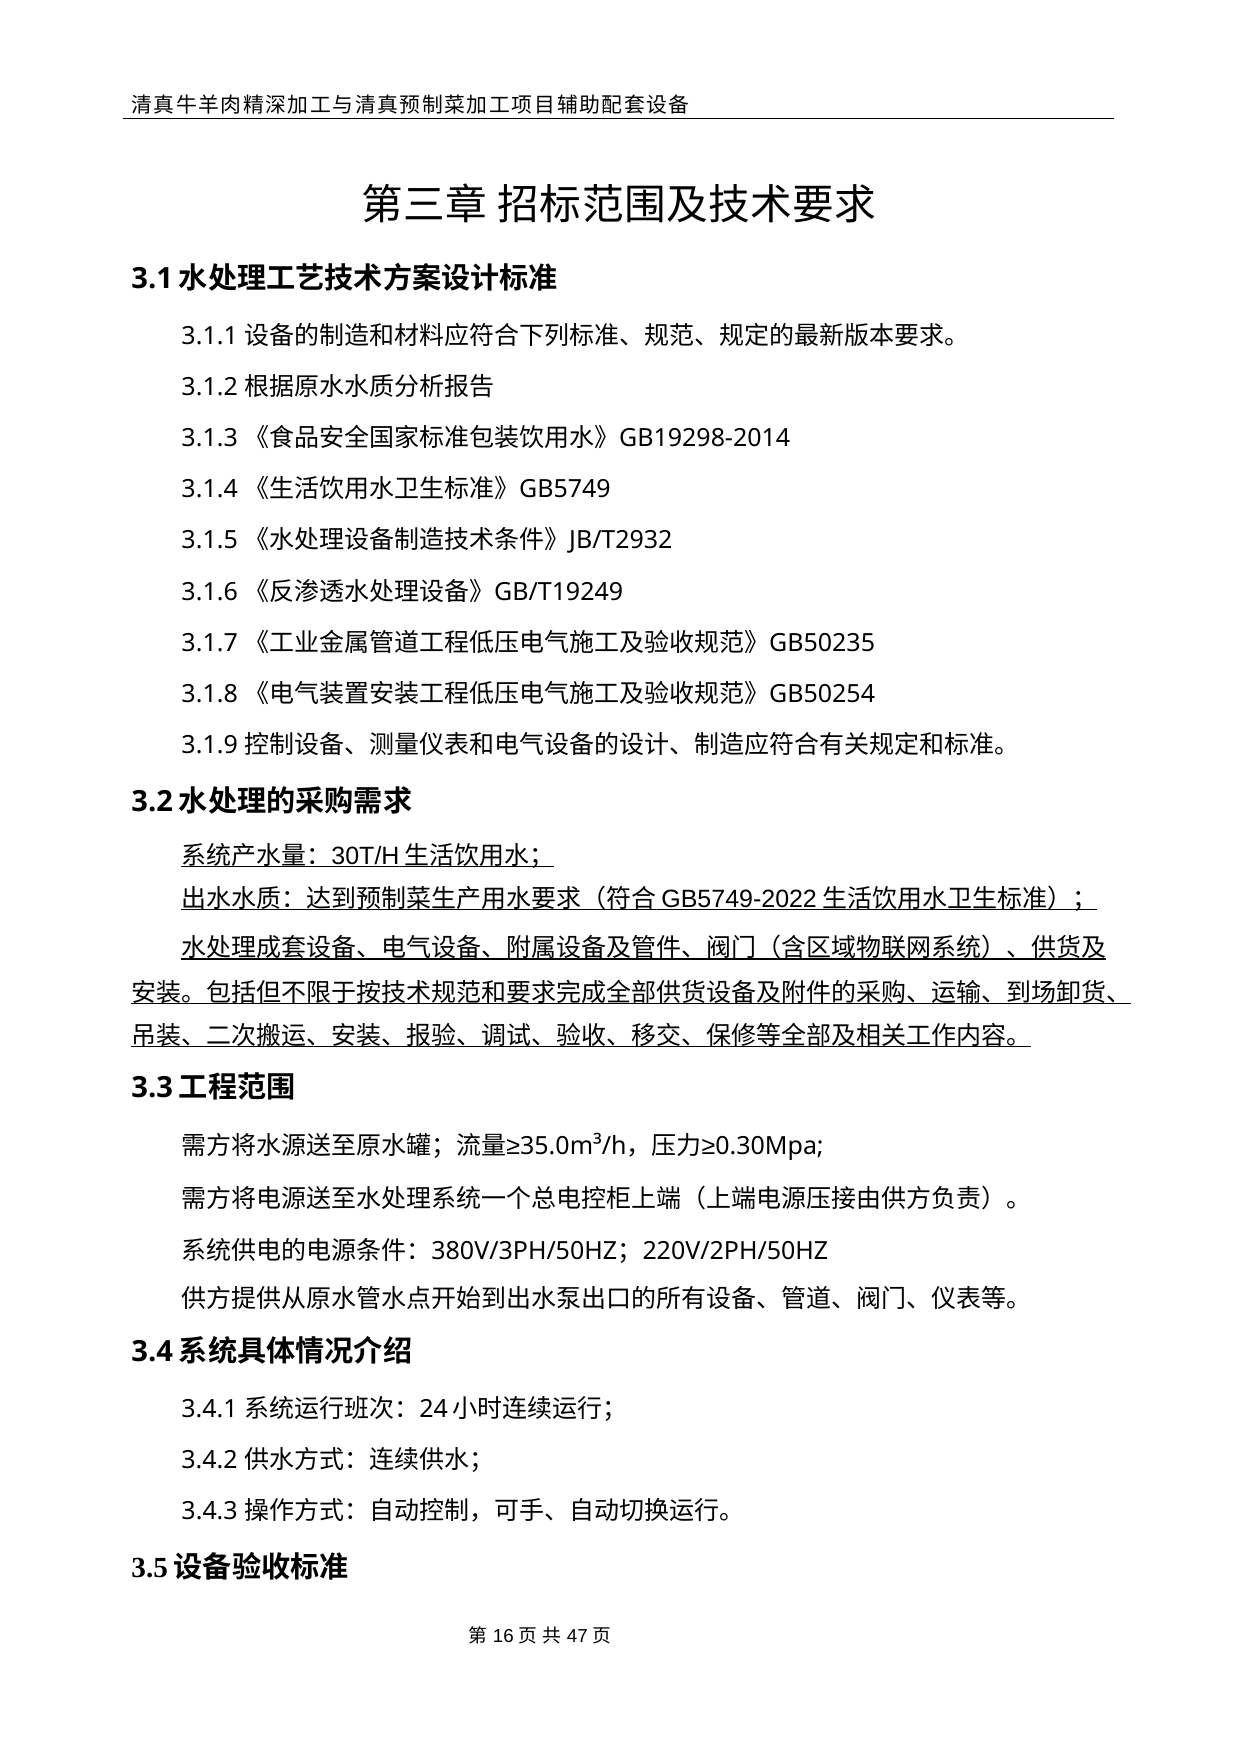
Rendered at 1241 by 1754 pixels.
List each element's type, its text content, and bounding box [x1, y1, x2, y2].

text 3.1.5 《水处理设备制造技术条件》JB/T2932 [131, 522, 1106, 556]
text 3.4.2 供水方式：连续供水； [131, 1442, 1106, 1476]
text 3.5设备验收标准 [131, 1544, 1106, 1586]
list 3.2水处理的采购需求 [131, 777, 1106, 820]
text 3.4.1 系统运行班次：24小时连续运行； [131, 1391, 1106, 1425]
text 3.1.9 控制设备、测量仪表和电气设备的设计、制造应符合有关规定和标准。 [131, 726, 1106, 760]
text 3.1.4 《生活饮用水卫生标准》GB5749 [131, 471, 1106, 505]
text 3.1.7 《工业金属管道工程低压电气施工及验收规范》GB50235 [131, 624, 1106, 658]
text 供方提供从原水管水点开始到出水泵出口的所有设备、管道、阀门、仪表等。 [131, 1284, 1106, 1313]
text 3.1.3 《食品安全国家标准包装饮用水》GB19298-2014 [131, 420, 1106, 454]
text 水处理成套设备、电气设备、附属设备及管件、阀门（含区域物联网系统）、供货及安装。包括但不限于按技术规范和要求完成全部供货设备及附件的采购、运输、到场卸货、吊装、二次搬运、安装、报验、调试、验收、移交、保修等全部及相关工作内容。 [131, 1004, 1106, 1049]
subtitle 系统产水量：30T/H生活饮用水； [131, 841, 1106, 869]
text 3.1.1 设备的制造和材料应符合下列标准、规范、规定的最新版本要求。 [131, 318, 1106, 352]
text 系统供电的电源条件：380V/3PH/50HZ；220V/2PH/50HZ [131, 1233, 1106, 1267]
text 水处理成套设备、电气设备、附属设备及管件、阀门（含区域物联网系统）、供货及安装。包括但不限于按技术规范和要求完成全部供货设备及附件的采购、运输、到场卸货、吊装、二次搬运、安装、报验、调试、验收、移交、保修等全部及相关工作内容。 [131, 927, 1106, 1003]
text 需方将电源送至水处理系统一个总电控柜上端（上端电源压接由供方负责）。 [131, 1178, 1106, 1215]
subtitle 出水水质：达到预制菜生产用水要求（符合GB5749-2022生活饮用水卫生标准）； [131, 884, 1106, 913]
text 需方将水源送至原水罐；流量≥35.0m³/h，压力≥0.30Mpa; [131, 1127, 1106, 1162]
text 3.4.3 操作方式：自动控制，可手、自动切换运行。 [131, 1493, 1106, 1527]
text 3.1.8 《电气装置安装工程低压电气施工及验收规范》GB50254 [131, 675, 1106, 709]
list 3.3工程范围 [131, 1064, 1106, 1106]
text 3.1水处理工艺技术方案设计标准 [131, 254, 1106, 297]
text 3.1.2 根据原水水质分析报告 [131, 369, 1106, 403]
text 3.4系统具体情况介绍 [131, 1327, 1106, 1369]
list 招标范围及技术要求 [131, 176, 1106, 230]
text 3.1.6 《反渗透水处理设备》GB/T19249 [131, 573, 1106, 607]
